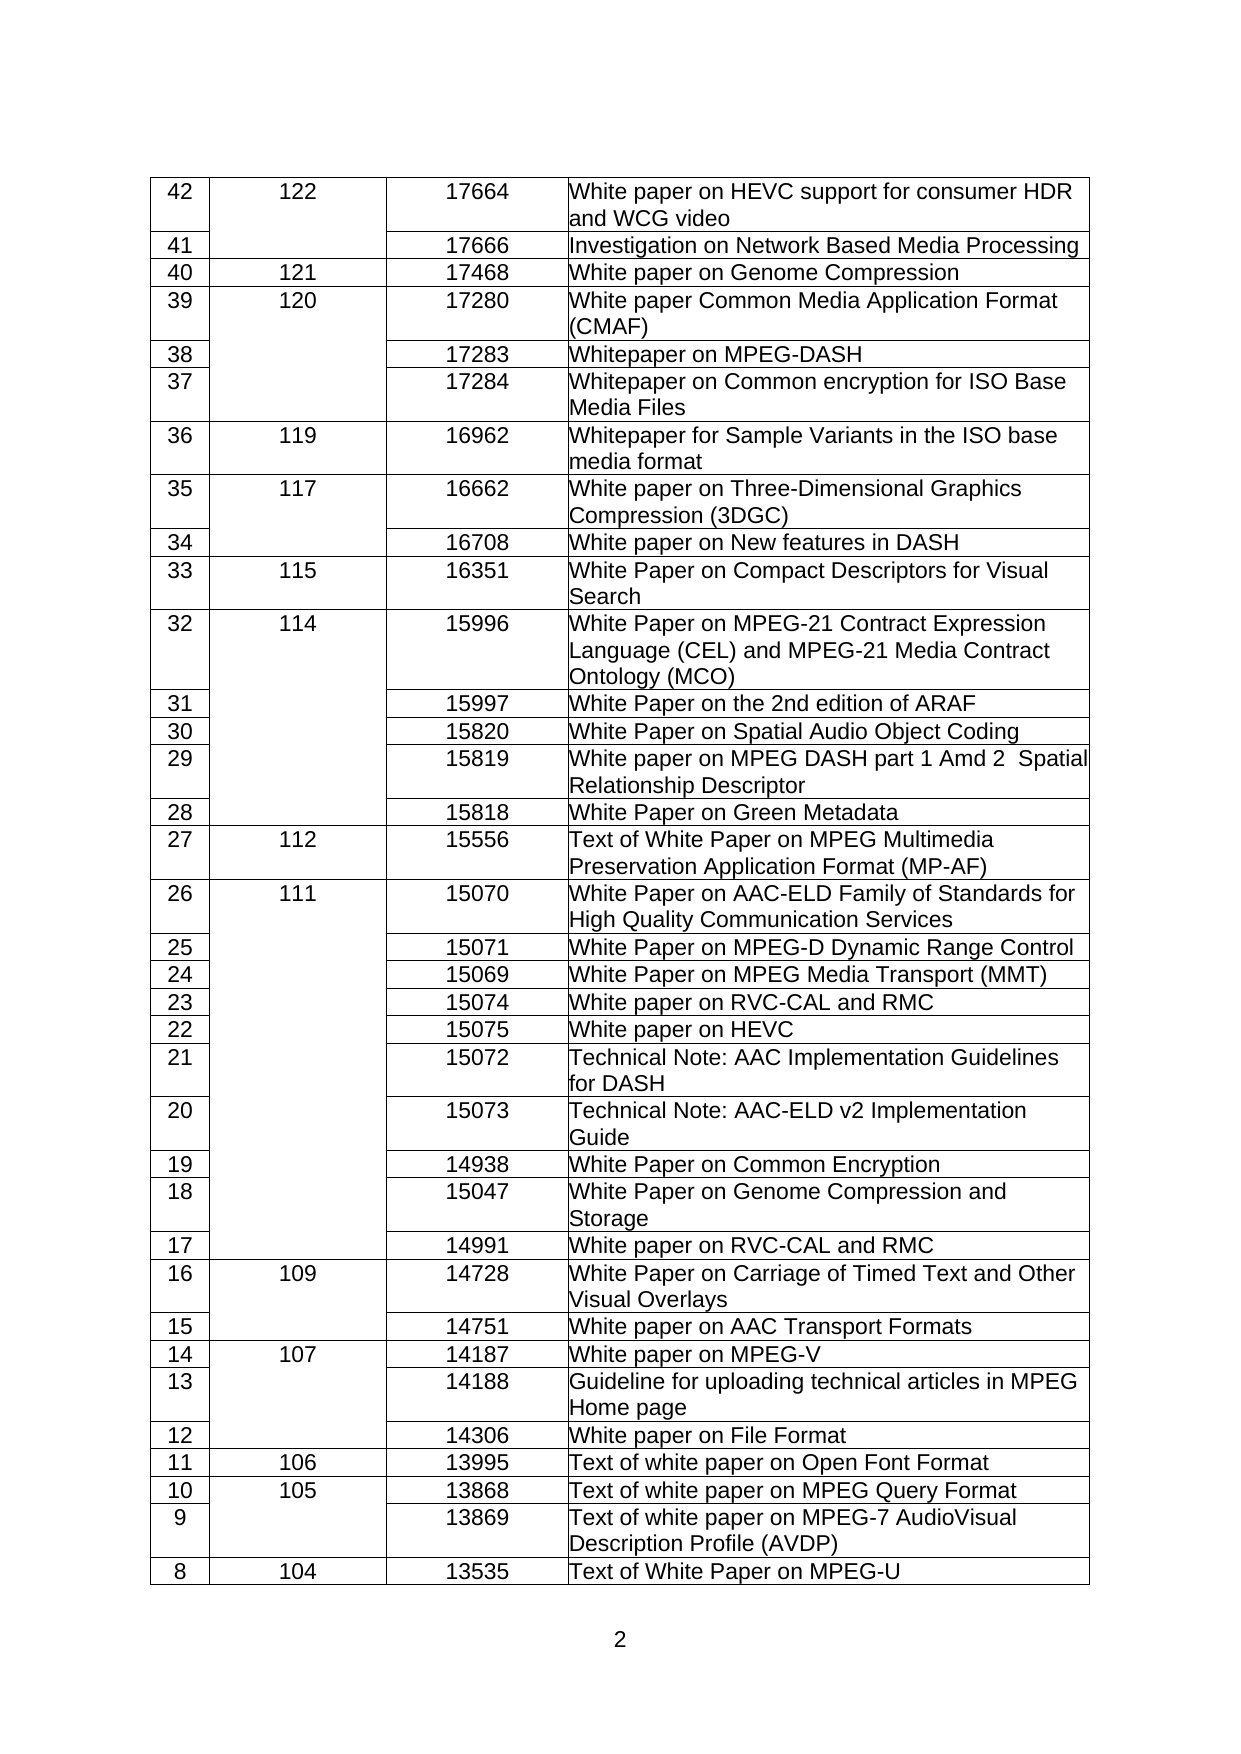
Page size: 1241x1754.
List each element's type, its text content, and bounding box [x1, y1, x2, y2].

table_cell 37 [151, 368, 209, 421]
table_cell 32 [151, 610, 209, 689]
table_cell White paper on RVC-CAL and RMC [569, 989, 1089, 1015]
table_cell 11 [151, 1449, 209, 1476]
table_cell Technical Note: AAC-ELD v2 Implementation Guide [569, 1097, 1089, 1150]
table_cell White Paper on MPEG-D Dynamic Range Control [569, 934, 1089, 960]
table_cell White Paper on Compact Descriptors for Visual Search [569, 557, 1089, 609]
table_cell 14728 [387, 1260, 568, 1312]
table_cell 22 [151, 1016, 209, 1042]
table_cell 38 [151, 341, 209, 367]
table_cell 12 [151, 1422, 209, 1448]
table_cell Guideline for uploading technical articles in MPEG Home page [569, 1368, 1089, 1421]
table_cell White paper on New features in DASH [569, 529, 1089, 556]
table_cell 9 [151, 1504, 209, 1557]
table_cell 13868 [387, 1477, 568, 1503]
table_cell 117 [210, 475, 386, 556]
table_cell 31 [151, 690, 209, 717]
table_cell 25 [151, 934, 209, 960]
table_cell Text of White Paper on MPEG Multimedia Preservation Application Format (MP-AF) [569, 826, 1089, 879]
table_cell Investigation on Network Based Media Processing [569, 232, 1089, 258]
table_cell White Paper on AAC-ELD Family of Standards for High Quality Communication Services [569, 880, 1089, 933]
table_cell 30 [151, 718, 209, 744]
table_cell White paper Common Media Application Format (CMAF) [569, 287, 1089, 339]
table_cell 10 [151, 1477, 209, 1503]
table_cell 120 [210, 287, 386, 421]
table_cell White Paper on Carriage of Timed Text and Other Visual Overlays [569, 1260, 1089, 1312]
table_cell 14751 [387, 1313, 568, 1339]
table_cell 109 [210, 1260, 386, 1339]
table_cell 18 [151, 1178, 209, 1231]
table_cell 13869 [387, 1504, 568, 1557]
table_cell 16708 [387, 529, 568, 556]
table_cell 122 [210, 178, 386, 258]
table_cell 111 [210, 880, 386, 1258]
table_cell 106 [210, 1449, 386, 1476]
table_cell 119 [210, 422, 386, 474]
table_cell 14188 [387, 1368, 568, 1421]
table_cell 14187 [387, 1341, 568, 1367]
table_cell 17468 [387, 259, 568, 286]
table_cell 39 [151, 287, 209, 339]
table_cell 42 [151, 178, 209, 231]
table_cell 14938 [387, 1151, 568, 1177]
table_cell 8 [151, 1558, 209, 1584]
table_cell 115 [210, 557, 386, 609]
table_cell 20 [151, 1097, 209, 1150]
table_cell 15072 [387, 1044, 568, 1096]
table_cell 28 [151, 799, 209, 825]
table_cell Text of White Paper on MPEG-U [569, 1558, 1089, 1584]
table_cell 21 [151, 1044, 209, 1096]
table_cell White paper on Genome Compression [569, 259, 1089, 286]
table_cell White paper on HEVC support for consumer HDR and WCG video [569, 178, 1089, 231]
table_cell White Paper on the 2nd edition of ARAF [569, 690, 1089, 717]
table_cell 121 [210, 259, 386, 286]
table_cell 15819 [387, 745, 568, 798]
table_cell 112 [210, 826, 386, 879]
table_cell White paper on RVC-CAL and RMC [569, 1232, 1089, 1258]
table_cell 35 [151, 475, 209, 528]
table_cell 17284 [387, 368, 568, 421]
table_cell White paper on MPEG DASH part 1 Amd 2 Spatial Relationship Descriptor [569, 745, 1089, 798]
table_cell 13995 [387, 1449, 568, 1476]
table_cell White paper on AAC Transport Formats [569, 1313, 1089, 1339]
table_cell 13 [151, 1368, 209, 1421]
table_cell 33 [151, 557, 209, 609]
table_cell 15818 [387, 799, 568, 825]
table_cell 15820 [387, 718, 568, 744]
table_cell 14 [151, 1341, 209, 1367]
table_cell White paper on Three-Dimensional Graphics Compression (3DGC) [569, 475, 1089, 528]
table_cell 105 [210, 1477, 386, 1557]
table_cell 15047 [387, 1178, 568, 1231]
table_cell 15074 [387, 989, 568, 1015]
table_cell 14306 [387, 1422, 568, 1448]
table_cell 40 [151, 259, 209, 286]
table_cell 15997 [387, 690, 568, 717]
table_cell 26 [151, 880, 209, 933]
table_cell 19 [151, 1151, 209, 1177]
table_cell 16662 [387, 475, 568, 528]
table_cell 104 [210, 1558, 386, 1584]
table_cell Technical Note: AAC Implementation Guidelines for DASH [569, 1044, 1089, 1096]
table_cell 36 [151, 422, 209, 474]
table_cell Whitepaper for Sample Variants in the ISO base media format [569, 422, 1089, 474]
table_cell 16351 [387, 557, 568, 609]
table_cell Text of white paper on MPEG Query Format [569, 1477, 1089, 1503]
table_cell 17280 [387, 287, 568, 339]
table_cell Text of white paper on Open Font Format [569, 1449, 1089, 1476]
table_cell 16 [151, 1260, 209, 1312]
table_cell 114 [210, 610, 386, 825]
table_cell 15556 [387, 826, 568, 879]
table_cell White Paper on Common Encryption [569, 1151, 1089, 1177]
table_cell 15996 [387, 610, 568, 689]
table_cell 15070 [387, 880, 568, 933]
table_cell White Paper on Spatial Audio Object Coding [569, 718, 1089, 744]
table_cell 15073 [387, 1097, 568, 1150]
table_cell White Paper on Genome Compression and Storage [569, 1178, 1089, 1231]
table_cell 17666 [387, 232, 568, 258]
table_cell 29 [151, 745, 209, 798]
table_cell 34 [151, 529, 209, 556]
table_cell 15 [151, 1313, 209, 1339]
table_cell 17 [151, 1232, 209, 1258]
table_cell Whitepaper on MPEG-DASH [569, 341, 1089, 367]
table_cell 13535 [387, 1558, 568, 1584]
table_cell White paper on HEVC [569, 1016, 1089, 1042]
table_cell 15069 [387, 961, 568, 988]
table_cell White Paper on Green Metadata [569, 799, 1089, 825]
table_cell 17283 [387, 341, 568, 367]
table_cell Text of white paper on MPEG-7 AudioVisual Description Profile (AVDP) [569, 1504, 1089, 1557]
table_cell White paper on MPEG-V [569, 1341, 1089, 1367]
table_cell 107 [210, 1341, 386, 1448]
table_cell 15075 [387, 1016, 568, 1042]
table_cell White Paper on MPEG-21 Contract Expression Language (CEL) and MPEG-21 Media Contract Ontology (MCO) [569, 610, 1089, 689]
table_cell 14991 [387, 1232, 568, 1258]
table_cell 24 [151, 961, 209, 988]
table_cell White Paper on MPEG Media Transport (MMT) [569, 961, 1089, 988]
table_cell 17664 [387, 178, 568, 231]
table_cell 15071 [387, 934, 568, 960]
table_cell 16962 [387, 422, 568, 474]
table_cell Whitepaper on Common encryption for ISO Base Media Files [569, 368, 1089, 421]
table_cell White paper on File Format [569, 1422, 1089, 1448]
table_cell 41 [151, 232, 209, 258]
table_cell 27 [151, 826, 209, 879]
table_cell 23 [151, 989, 209, 1015]
